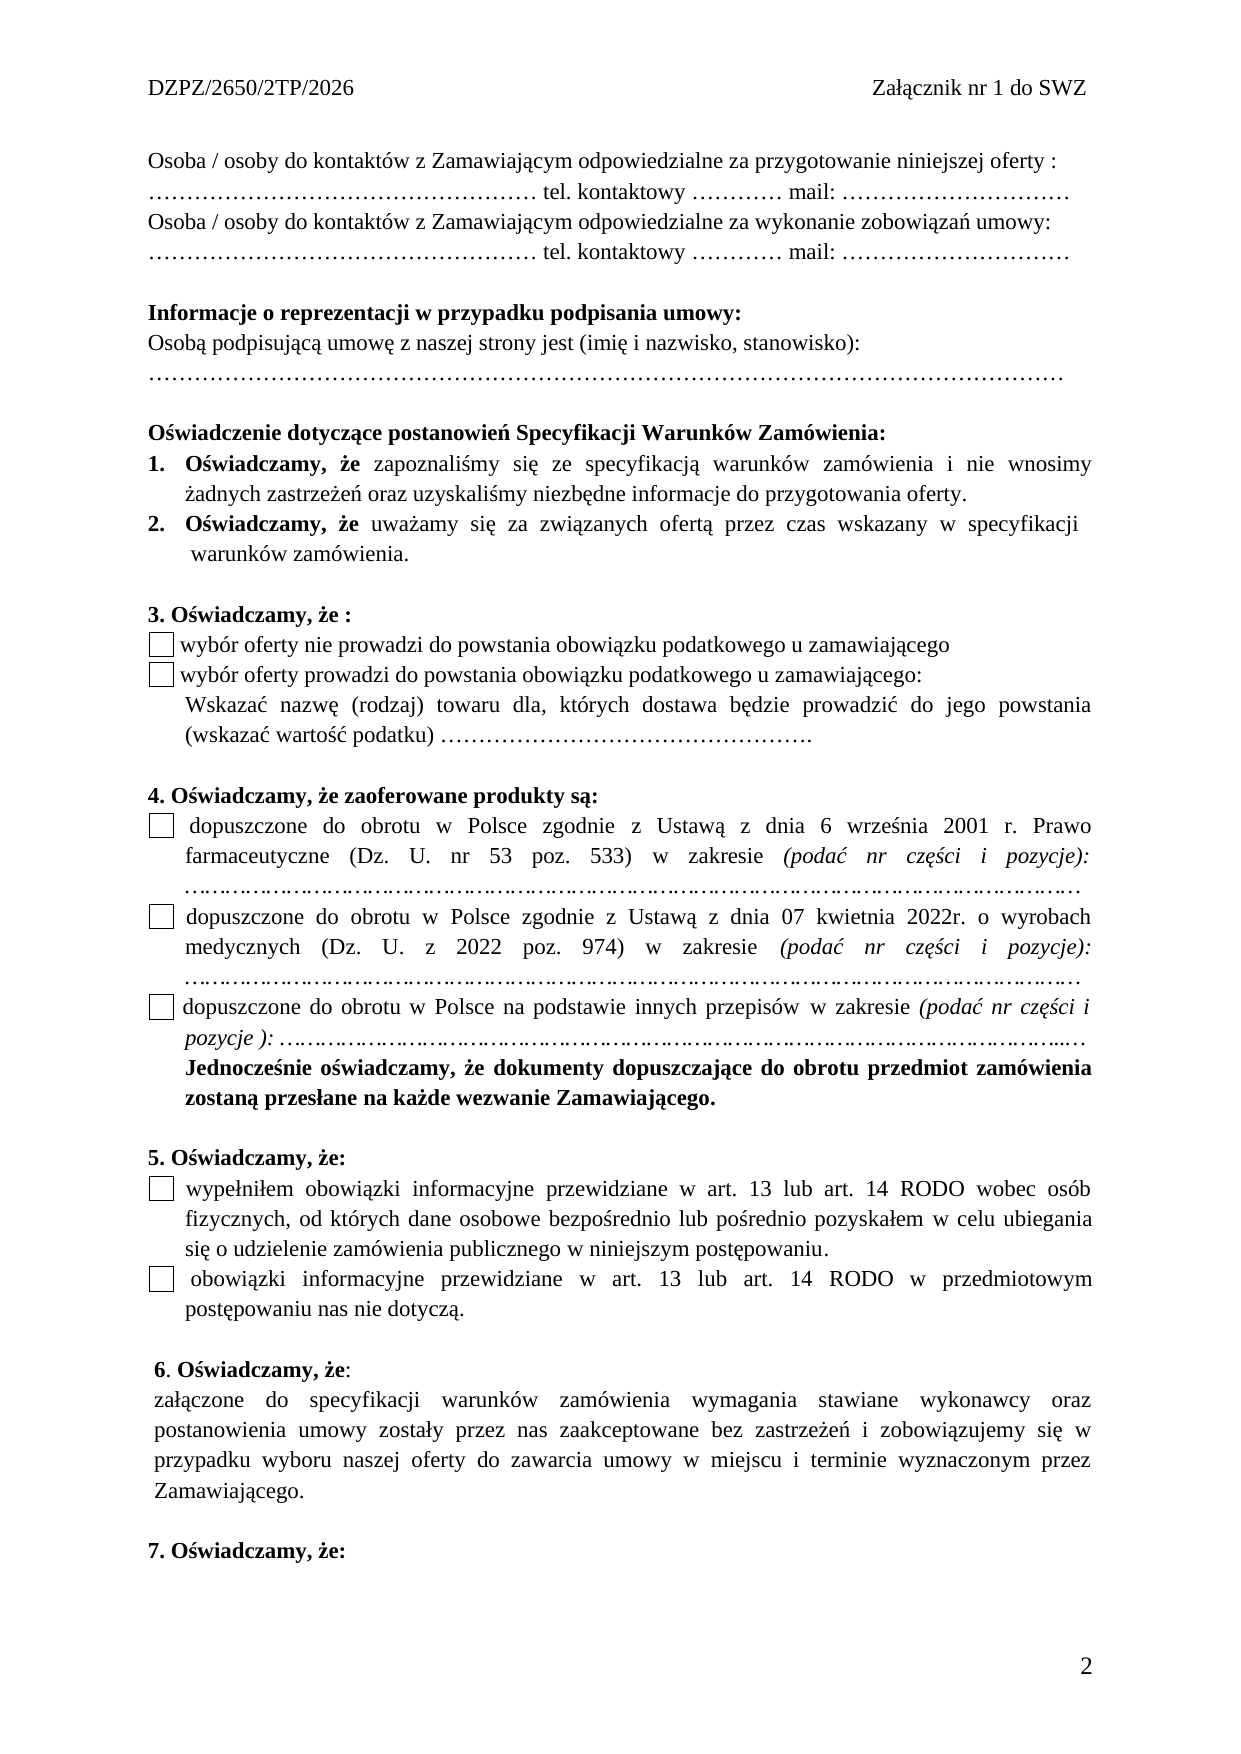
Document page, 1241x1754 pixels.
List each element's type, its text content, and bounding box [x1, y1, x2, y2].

text wybór oferty nie prowadzi do powstania obowiązku podatkowego u zamawiającego [148, 631, 1093, 657]
text Informacje o reprezentacji w przypadku podpisania umowy: [148, 299, 1093, 325]
text wybór oferty prowadzi do powstania obowiązku podatkowego u zamawiającego: [148, 661, 1093, 687]
text dopuszczone do obrotu w Polsce na podstawie innych przepisów w zakresie (podać nr części i pozycje ): ……………………………………………………………………………………………………..… [148, 993, 1093, 1050]
text 3. Oświadczamy, że : [148, 601, 1093, 627]
text 6. Oświadczamy, że: [154, 1356, 1093, 1382]
list Oświadczamy, że zapoznaliśmy się ze specyfikacją warunków zamówienia i nie wnosimy żadnych zastrzeżeń oraz uzyskaliśmy niezbędne informacje do przygotowania oferty. [148, 450, 1093, 506]
text wypełniłem obowiązki informacyjne przewidziane w art. 13 lub art. 14 RODO wobec osób fizycznych, od których dane osobowe bezpośrednio lub pośrednio pozyskałem w celu ubiegania się o udzielenie zamówienia publicznego w niniejszym postępowaniu. [148, 1175, 1093, 1261]
text Oświadczenie dotyczące postanowień Specyfikacji Warunków Zamówienia: [148, 419, 1093, 446]
text załączone do specyfikacji warunków zamówienia wymagania stawiane wykonawcy oraz postanowienia umowy zostały przez nas zaakceptowane bez zastrzeżeń i zobowiązujemy się w przypadku wyboru naszej oferty do zawarcia umowy w miejscu i terminie wyznaczonym przez Zamawiającego. [154, 1386, 1093, 1503]
text obowiązki informacyjne przewidziane w art. 13 lub art. 14 RODO w przedmiotowym postępowaniu nas nie dotyczą. [148, 1265, 1093, 1322]
text Osoba / osoby do kontaktów z Zamawiającym odpowiedzialne za wykonanie zobowiązań umowy: [148, 208, 1093, 234]
text ………………………………………………………………………………………………………… [148, 359, 1093, 385]
text Jednocześnie oświadczamy, że dokumenty dopuszczające do obrotu przedmiot zamówienia zostaną przesłane na każde wezwanie Zamawiającego. [185, 1054, 1093, 1110]
text Osobą podpisującą umowę z naszej strony jest (imię i nazwisko, stanowisko): [148, 329, 1093, 355]
list Oświadczamy, że uważamy się za związanych ofertą przez czas wskazany w specyfikacji warunków zamówienia. [148, 510, 1093, 567]
text Osoba / osoby do kontaktów z Zamawiającym odpowiedzialne za przygotowanie niniejszej oferty : [148, 148, 1093, 174]
text Wskazać nazwę (rodzaj) towaru dla, których dostawa będzie prowadzić do jego powstania (wskazać wartość podatku) …………………………………………. [185, 691, 1093, 748]
text …………………………………………… tel. kontaktowy ………… mail: ………………………… [148, 178, 1093, 204]
text dopuszczone do obrotu w Polsce zgodnie z Ustawą z dnia 07 kwietnia 2022r. o wyrobach medycznych (Dz. U. z 2022 poz. 974) w zakresie (podać nr części i pozycje): …………………………………………………………………………………………………………………… [148, 903, 1093, 989]
text 7. Oświadczamy, że: [148, 1537, 1093, 1563]
text dopuszczone do obrotu w Polsce zgodnie z Ustawą z dnia 6 września 2001 r. Prawo farmaceutyczne (Dz. U. nr 53 poz. 533) w zakresie (podać nr części i pozycje): …………………………………………………………………………………………………………………… [148, 812, 1093, 899]
text …………………………………………… tel. kontaktowy ………… mail: ………………………… [148, 238, 1093, 264]
text 5. Oświadczamy, że: [148, 1144, 1093, 1171]
text 4. Oświadczamy, że zaoferowane produkty są: [148, 782, 1093, 808]
